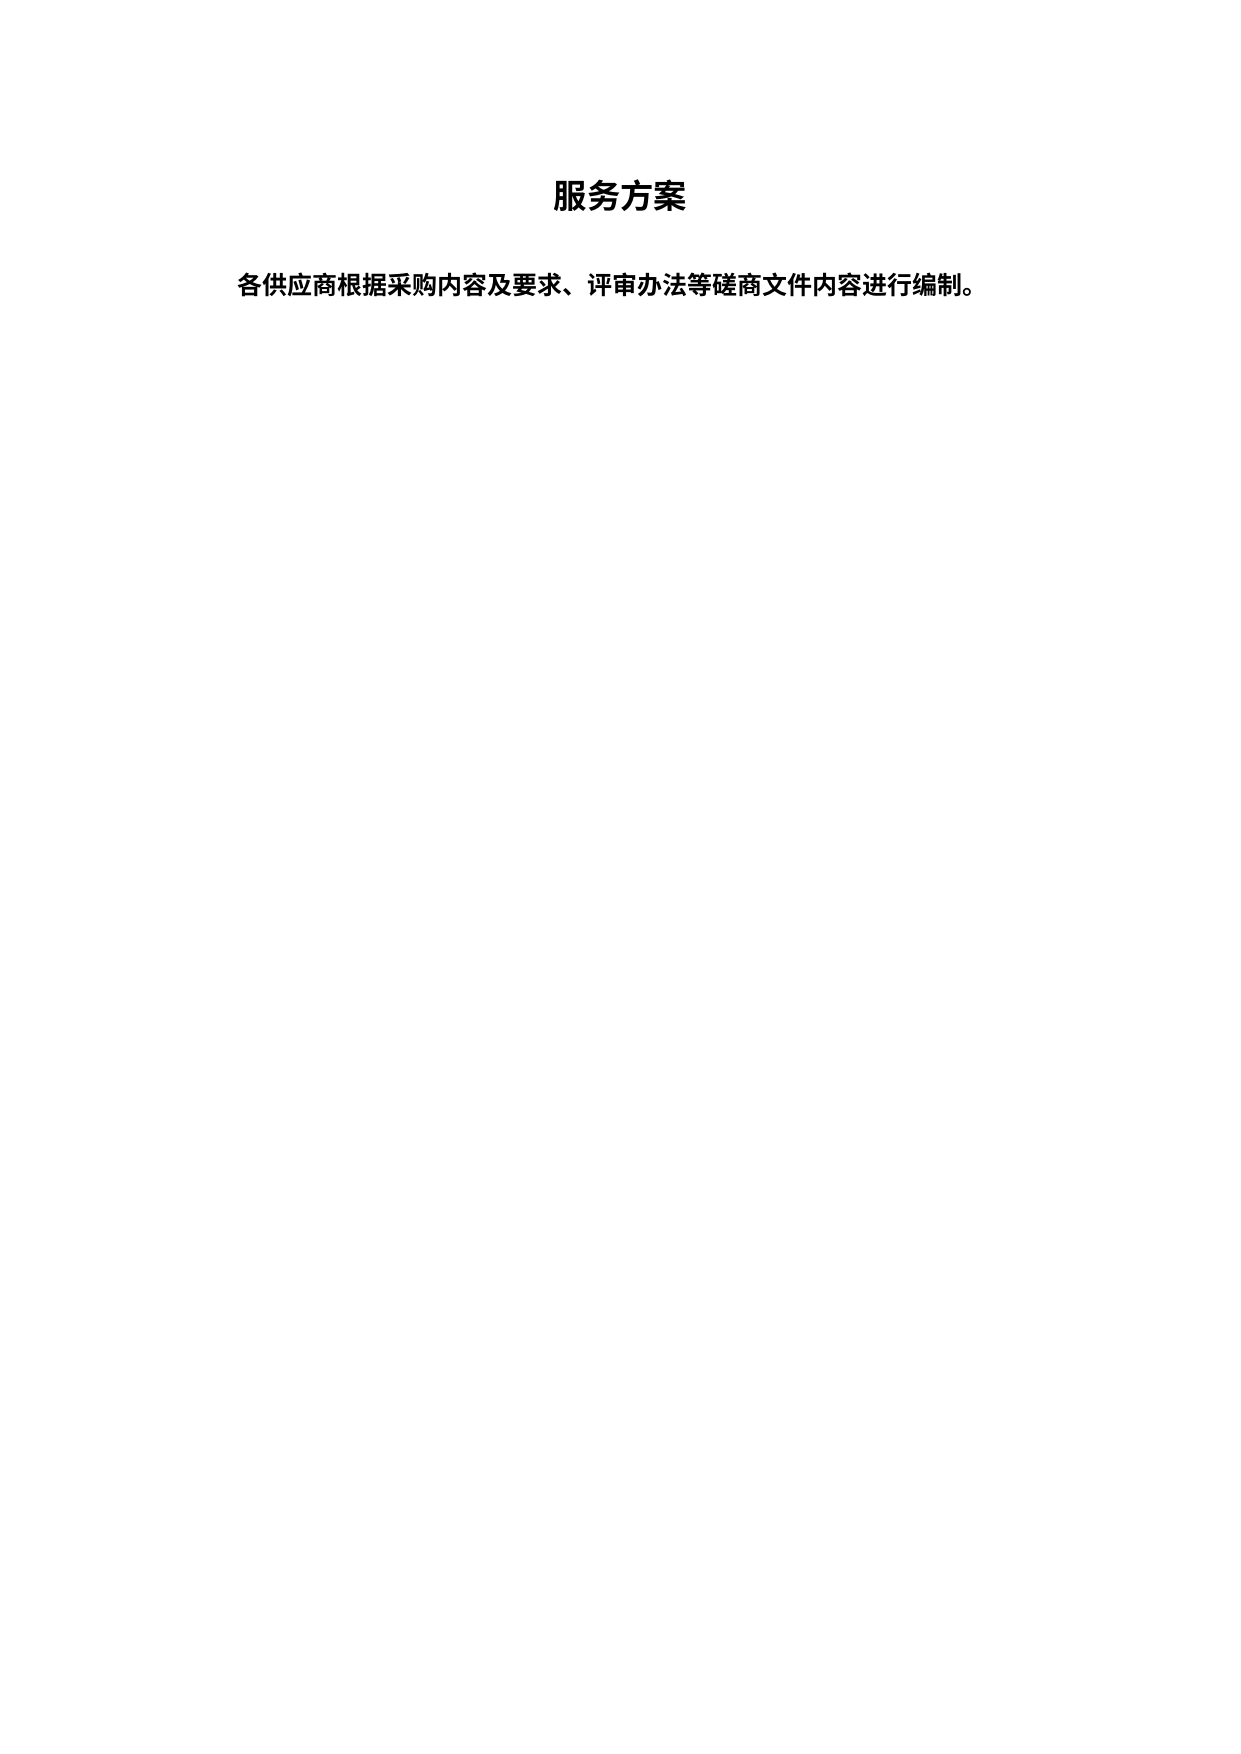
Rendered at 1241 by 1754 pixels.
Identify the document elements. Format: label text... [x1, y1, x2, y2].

text 各供应商根据采购内容及要求、评审办法等磋商文件内容进行编制。 [187, 251, 1053, 316]
text 服务方案 [187, 162, 1053, 227]
